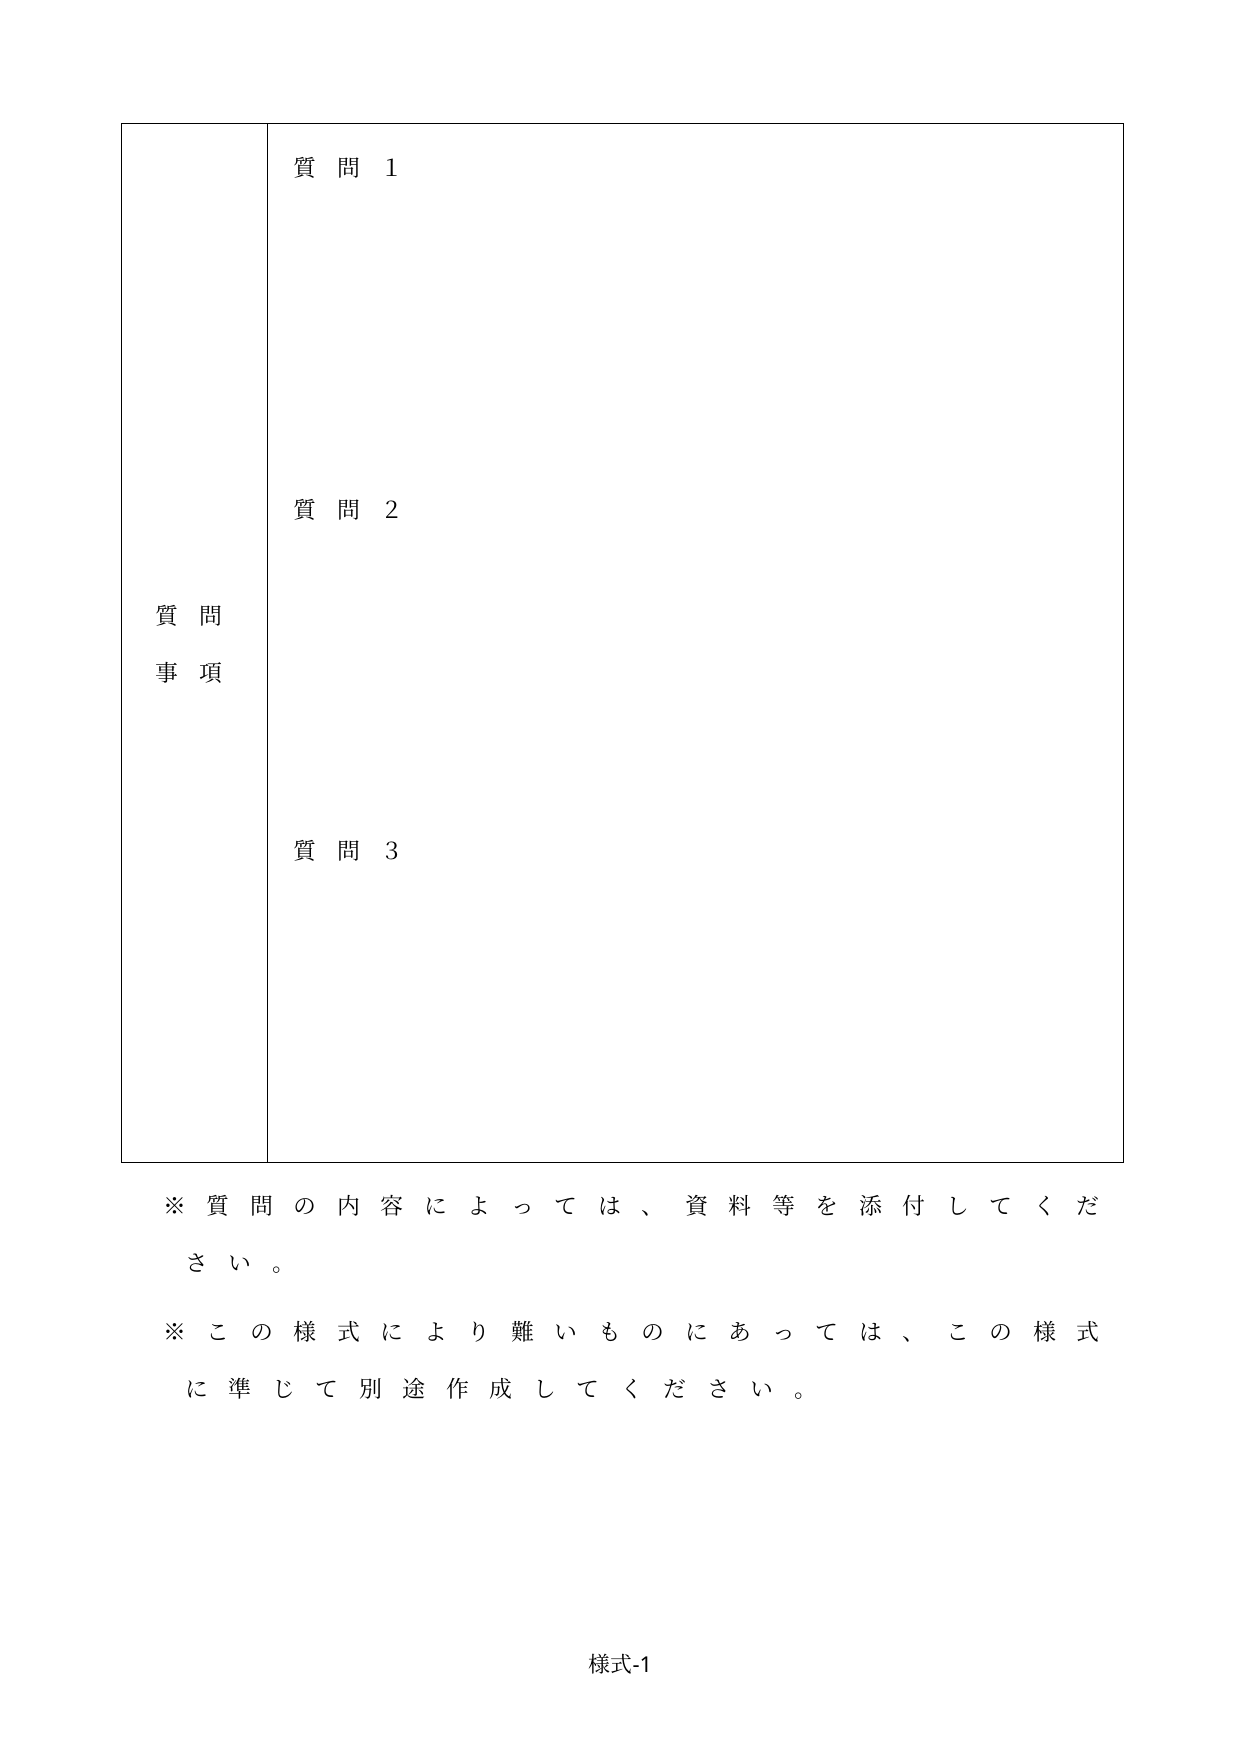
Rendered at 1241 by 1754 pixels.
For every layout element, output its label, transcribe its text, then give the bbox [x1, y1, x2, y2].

text ※この様式により難いものにあっては、この様式に準じて別途作成してください。 [119, 1302, 1121, 1416]
table_header 質問１ 質問２ 質問３ [268, 124, 1123, 1162]
table_header 質問事項 [122, 124, 267, 1162]
text ※質問の内容によっては、資料等を添付してください。 [119, 1176, 1121, 1289]
